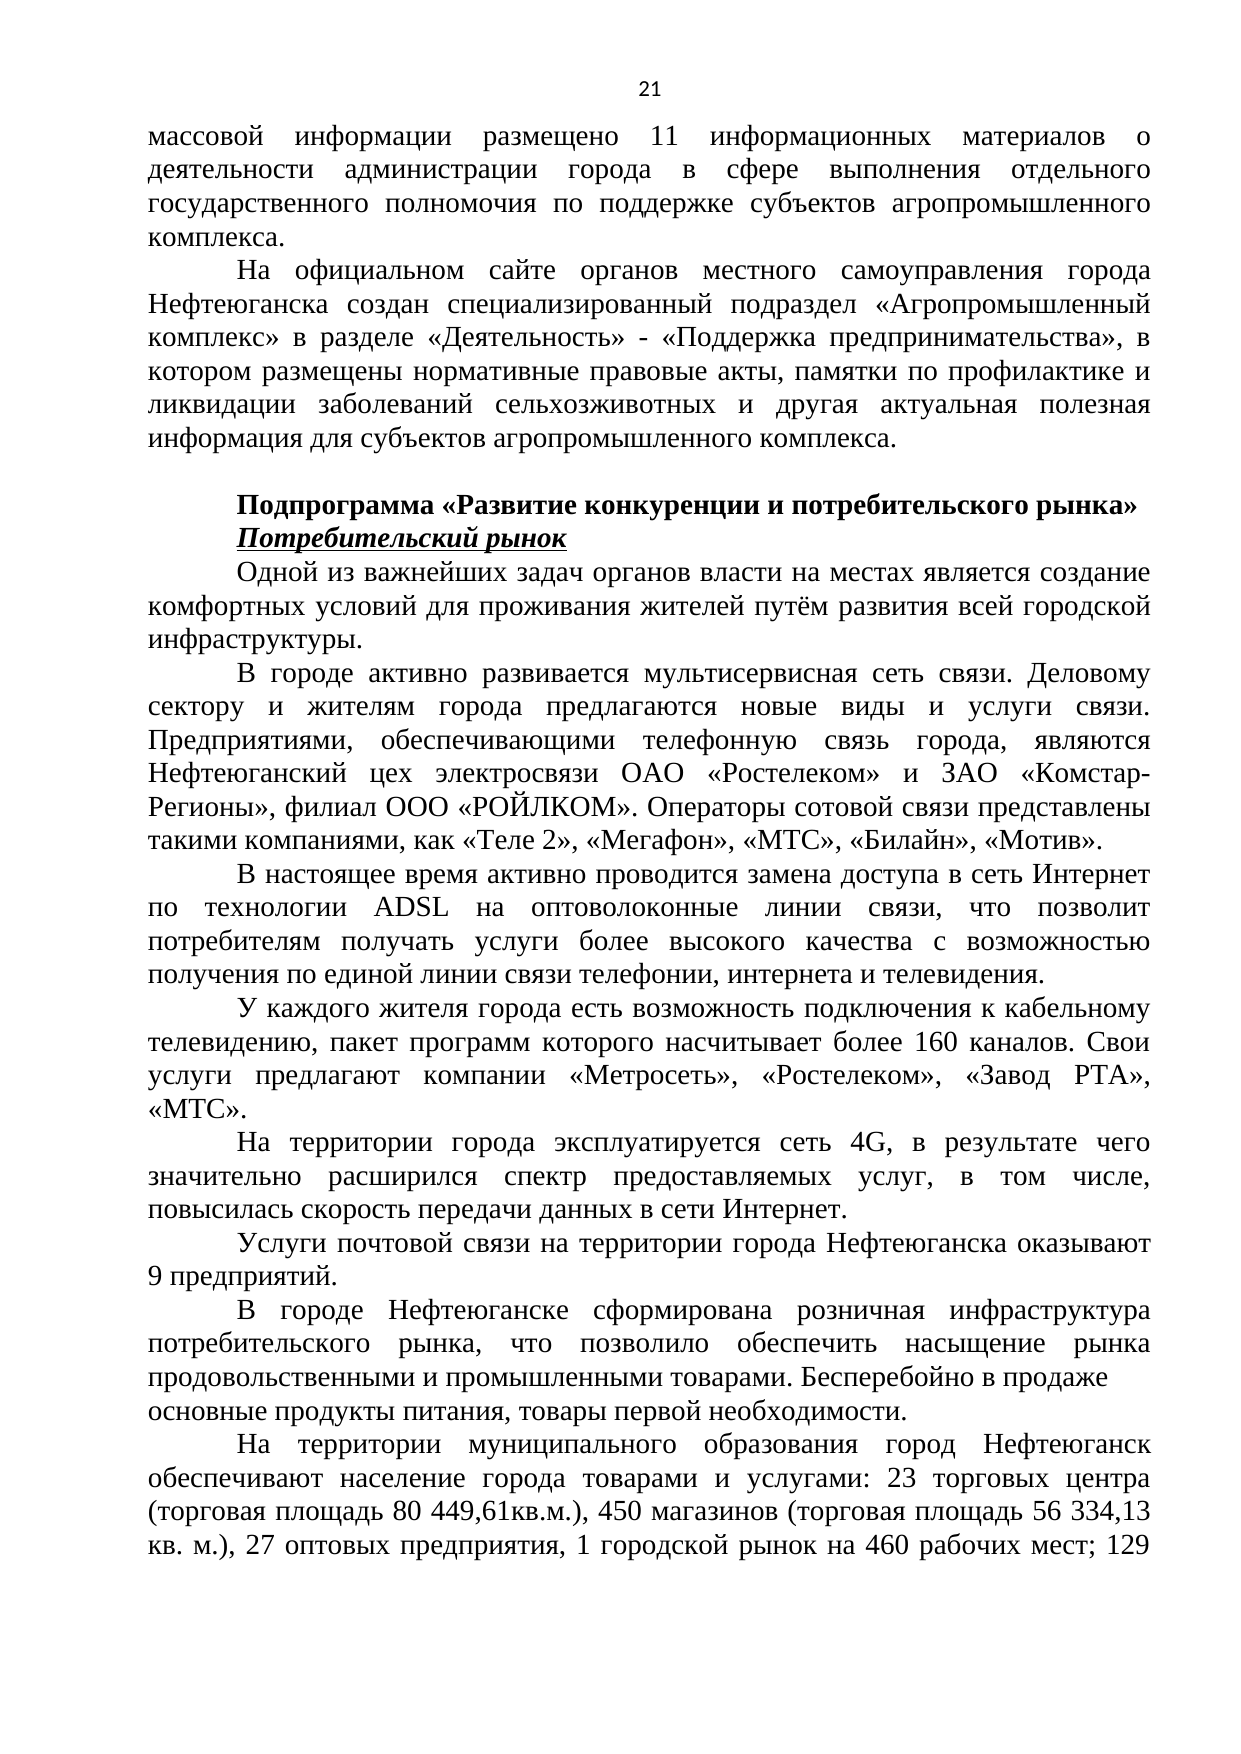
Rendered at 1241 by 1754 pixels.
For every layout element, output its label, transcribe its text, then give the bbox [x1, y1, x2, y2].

text основные продукты питания, товары первой необходимости. [148, 1393, 1152, 1426]
text У каждого жителя города есть возможность подключения к кабельному телевидению, пакет программ которого насчитывает более 160 каналов. Свои услуги предлагают компании «Метросеть», «Ростелеком», «Завод РТА», «МТС». [148, 990, 1152, 1124]
text На территории города эксплуатируется сеть 4G, в результате чего значительно расширился спектр предоставляемых услуг, в том числе, повысилась скорость передачи данных в сети Интернет. [148, 1124, 1152, 1225]
text На официальном сайте органов местного самоуправления города Нефтеюганска создан специализированный подраздел «Агропромышленный комплекс» в разделе «Деятельность» - «Поддержка предпринимательства», в котором размещены нормативные правовые акты, памятки по профилактике и ликвидации заболеваний сельхозживотных и другая актуальная полезная информация для субъектов агропромышленного комплекса. [148, 252, 1152, 453]
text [148, 118, 1152, 252]
text В настоящее время активно проводится замена доступа в сеть Интернет по технологии ADSL на оптоволоконные линии связи, что позволит потребителям получать услуги более высокого качества с возможностью получения по единой линии связи телефонии, интернета и телевидения. [148, 856, 1152, 990]
text Услуги почтовой связи на территории города Нефтеюганска оказывают 9 предприятий. [148, 1225, 1152, 1292]
text В городе Нефтеюганске сформирована розничная инфраструктура потребительского рынка, что позволило обеспечить насыщение рынка продовольственными и промышленными товарами. Бесперебойно в продаже [148, 1292, 1152, 1393]
text Потребительский рынок [148, 521, 1152, 554]
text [148, 1426, 1152, 1625]
text В городе активно развивается мультисервисная сеть связи. Деловому сектору и жителям города предлагаются новые виды и услуги связи. Предприятиями, обеспечивающими телефонную связь города, являются Нефтеюганский цех электросвязи ОАО «Ростелеком» и ЗАО «Комстар-Регионы», филиал ООО «РОЙЛКОМ». Операторы сотовой связи представлены такими компаниями, как «Теле 2», «Мегафон», «МТС», «Билайн», «Мотив». [148, 655, 1152, 856]
text Одной из важнейших задач органов власти на местах является создание комфортных условий для проживания жителей путём развития всей городской инфраструктуры. [148, 554, 1152, 655]
text Подпрограмма «Развитие конкуренции и потребительского рынка» [148, 487, 1152, 521]
